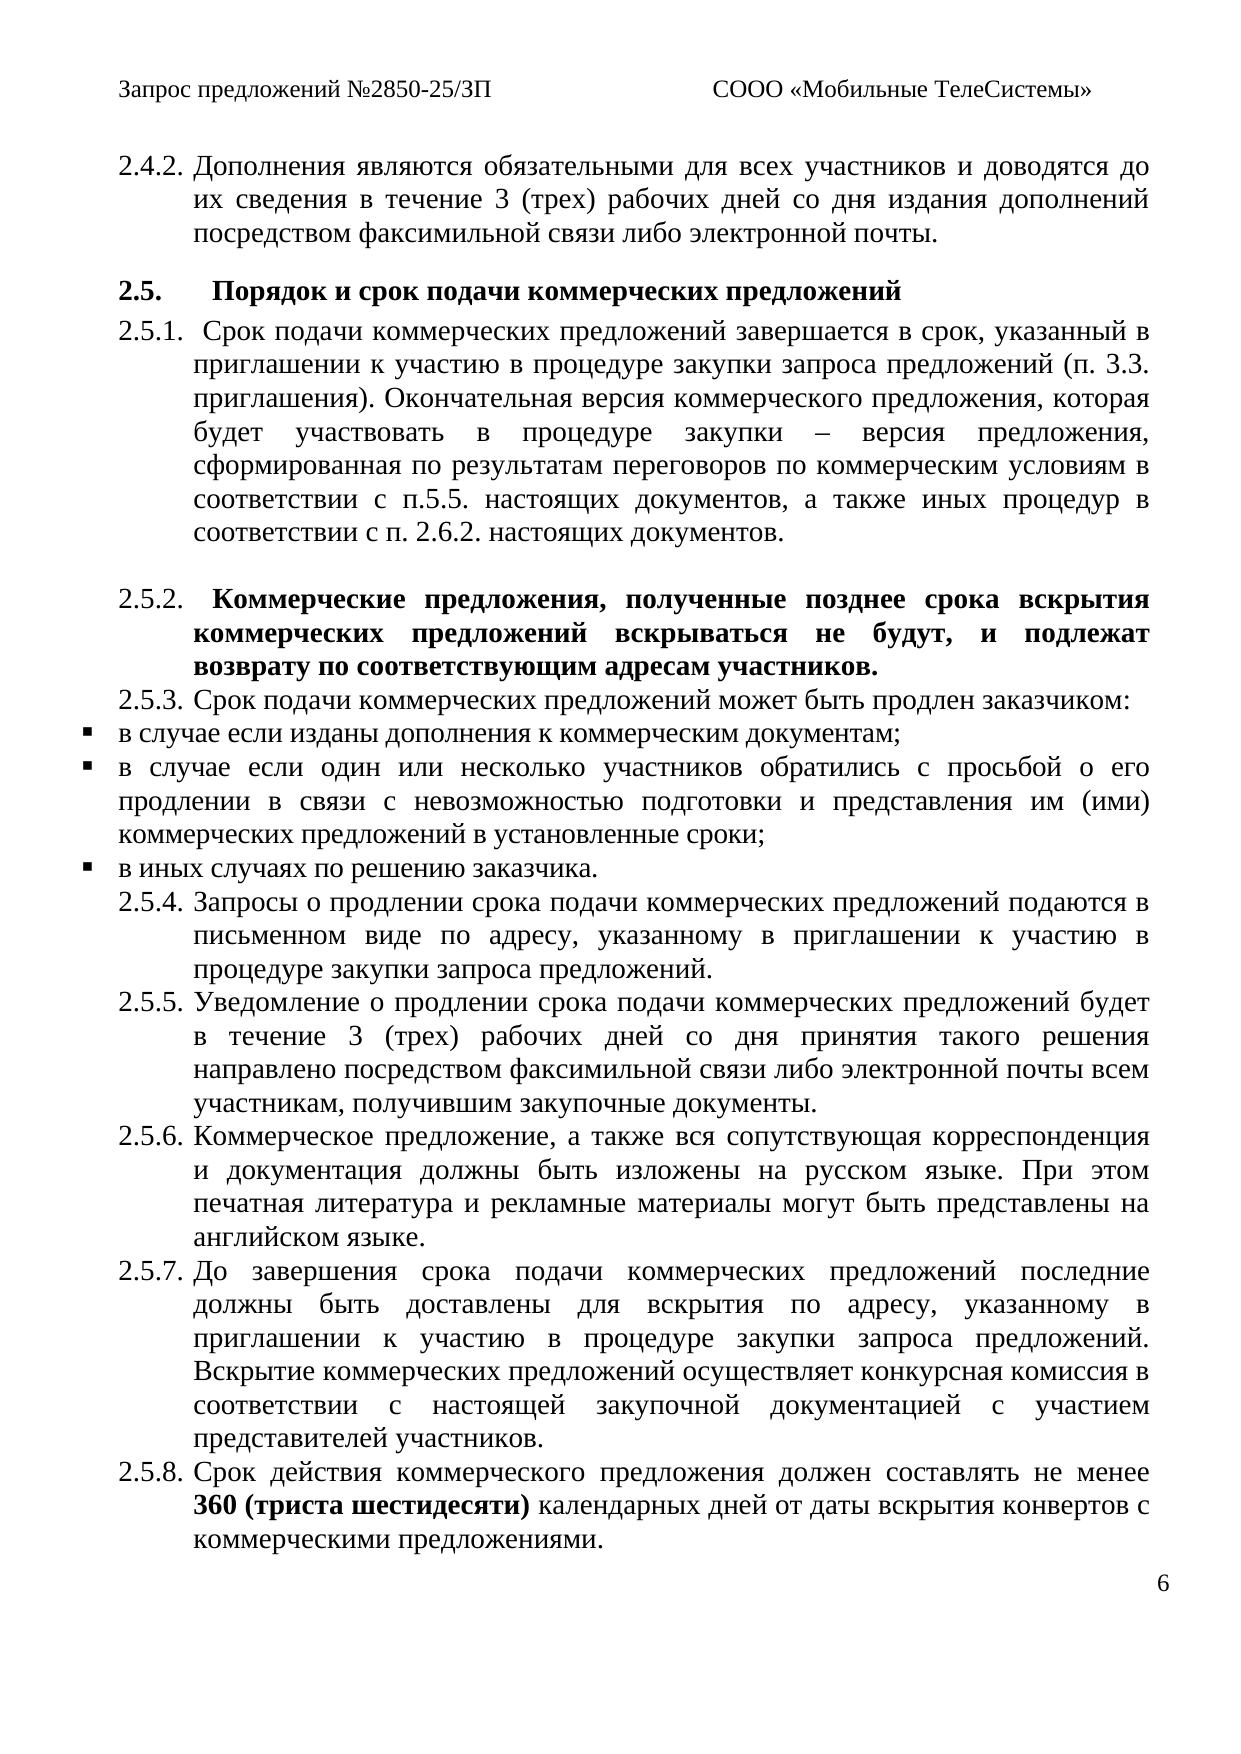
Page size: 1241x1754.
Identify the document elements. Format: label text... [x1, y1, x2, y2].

list Срок подачи коммерческих предложений может быть продлен заказчиком: [118, 682, 1151, 716]
list Срок действия коммерческого предложения должен составлять не менее 360 (триста шестидесяти) календарных дней от даты вскрытия конвертов с коммерческими предложениями. [118, 1454, 1151, 1554]
list в иных случаях по решению заказчика. [81, 850, 1151, 884]
list Запросы о продлении срока подачи коммерческих предложений подаются в письменном виде по адресу, указанному в приглашении к участию в процедуре закупки запроса предложений. [118, 884, 1151, 984]
list в случае если один или несколько участников обратились с просьбой о его продлении в связи с невозможностью подготовки и представления им (ими) коммерческих предложений в установленные сроки; [81, 749, 1151, 850]
list Коммерческие предложения, полученные позднее срока вскрытия коммерческих предложений вскрываться не будут, и подлежат возврату по соответствующим адресам участников. [118, 581, 1151, 682]
list Срок подачи коммерческих предложений завершается в срок, указанный в приглашении к участию в процедуре закупки запроса предложений (п. 3.3. приглашения). Окончательная версия коммерческого предложения, которая будет участвовать в процедуре закупки – версия предложения, сформированная по результатам переговоров по коммерческим условиям в соответствии с п.5.5. настоящих документов, а также иных процедур в соответствии с п. 2.6.2. настоящих документов. [118, 313, 1151, 548]
list в случае если изданы дополнения к коммерческим документам; [81, 716, 1151, 749]
list Коммерческое предложение, а также вся сопутствующая корреспонденция и документация должны быть изложены на русском языке. При этом печатная литература и рекламные материалы могут быть представлены на английском языке. [118, 1118, 1151, 1253]
list Порядок и срок подачи коммерческих предложений [118, 273, 1151, 307]
list Дополнения являются обязательными для всех участников и доводятся до их сведения в течение 3 (трех) рабочих дней со дня издания дополнений посредством факсимильной связи либо электронной почты. [118, 148, 1151, 248]
list До завершения срока подачи коммерческих предложений последние должны быть доставлены для вскрытия по адресу, указанному в приглашении к участию в процедуре закупки запроса предложений. Вскрытие коммерческих предложений осуществляет конкурсная комиссия в соответствии с настоящей закупочной документацией с участием представителей участников. [118, 1253, 1151, 1454]
list Уведомление о продлении срока подачи коммерческих предложений будет в течение 3 (трех) рабочих дней со дня принятия такого решения направлено посредством факсимильной связи либо электронной почты всем участникам, получившим закупочные документы. [118, 984, 1151, 1118]
